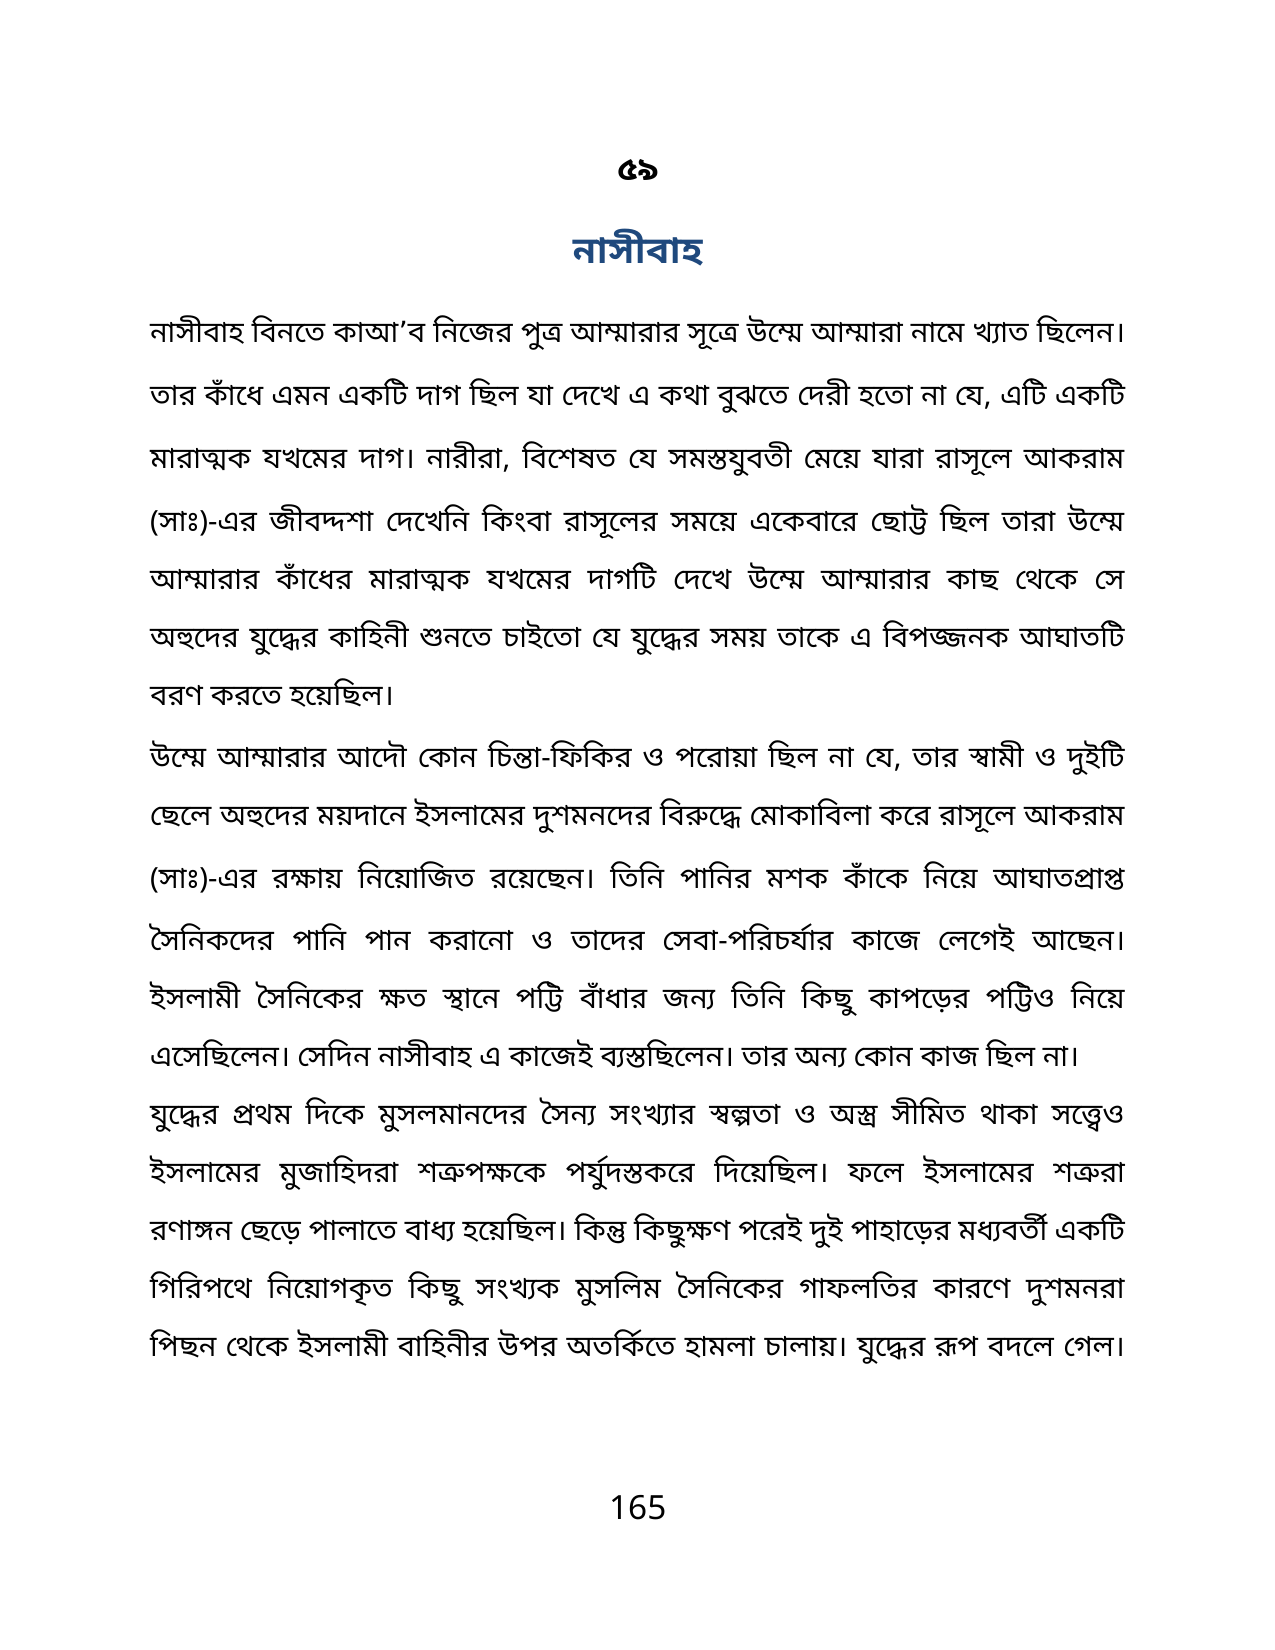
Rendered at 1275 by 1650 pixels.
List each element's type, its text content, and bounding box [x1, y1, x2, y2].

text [150, 1098, 1125, 1368]
subtitle নাসীবাহ [150, 229, 1125, 278]
text নাসীবাহ বিনতে কাআ’ব নিজের পুত্র আম্মারার সূত্রে উম্মে আম্মারা নামে খ্যাত ছিলেন। তার কাঁধে এমন একটি দাগ ছিল যা দেখে এ কথা বুঝতে দেরী হতো না যে, এটি একটি মারাত্মক যখমের দাগ। নারীরা, বিশেষত যে সমস্তযুবতী মেয়ে যারা রাসূলে আকরাম (সাঃ)-এর জীবদ্দশা দেখেনি কিংবা রাসূলের সময়ে একেবারে ছোট্ট ছিল তারা উম্মে আম্মারার কাঁধের মারাত্মক যখমের দাগটি দেখে উম্মে আম্মারার কাছ থেকে সে অহুদের যুদ্ধের কাহিনী শুনতে চাইতো যে যুদ্ধের সময় তাকে এ বিপজ্জনক আঘাতটি বরণ করতে হয়েছিল। [150, 316, 1125, 717]
text উম্মে আম্মারার আদৌ কোন চিন্তা-ফিকির ও পরোয়া ছিল না যে, তার স্বামী ও দুইটি ছেলে অহুদের ময়দানে ইসলামের দুশমনদের বিরুদ্ধে মোকাবিলা করে রাসূলে আকরাম (সাঃ)-এর রক্ষায় নিয়োজিত রয়েছেন। তিনি পানির মশক কাঁকে নিয়ে আঘাতপ্রাপ্ত সৈনিকদের পানি পান করানো ও তাদের সেবা-পরিচর্যার কাজে লেগেই আছেন। ইসলামী সৈনিকের ক্ষত স্থানে পট্টি বাঁধার জন্য তিনি কিছু কাপড়ের পট্টিও নিয়ে এসেছিলেন। সেদিন নাসীবাহ এ কাজেই ব্যস্তছিলেন। তার অন্য কোন কাজ ছিল না। [150, 736, 1125, 1078]
text ৫৯ [150, 150, 1125, 194]
